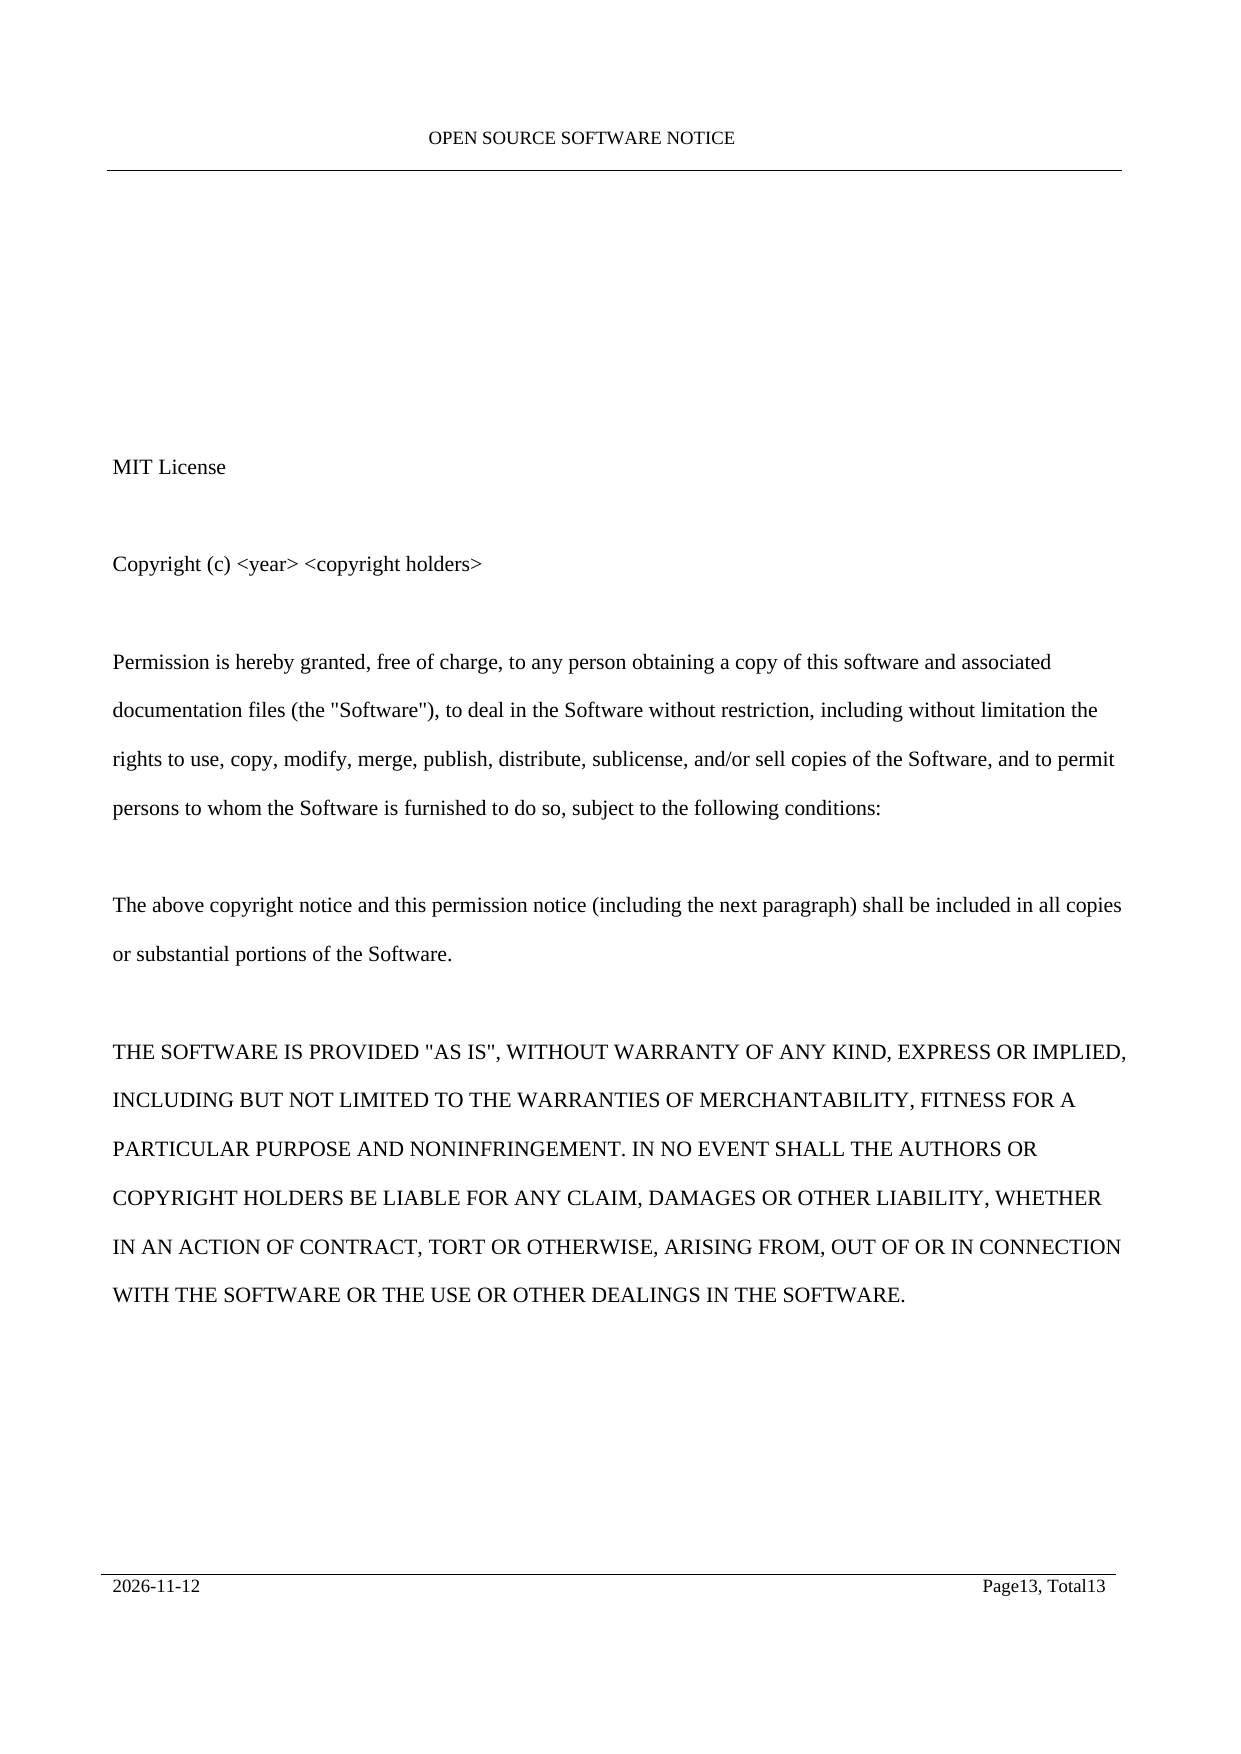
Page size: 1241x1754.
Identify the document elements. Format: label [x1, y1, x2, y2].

text [112, 206, 1128, 1311]
